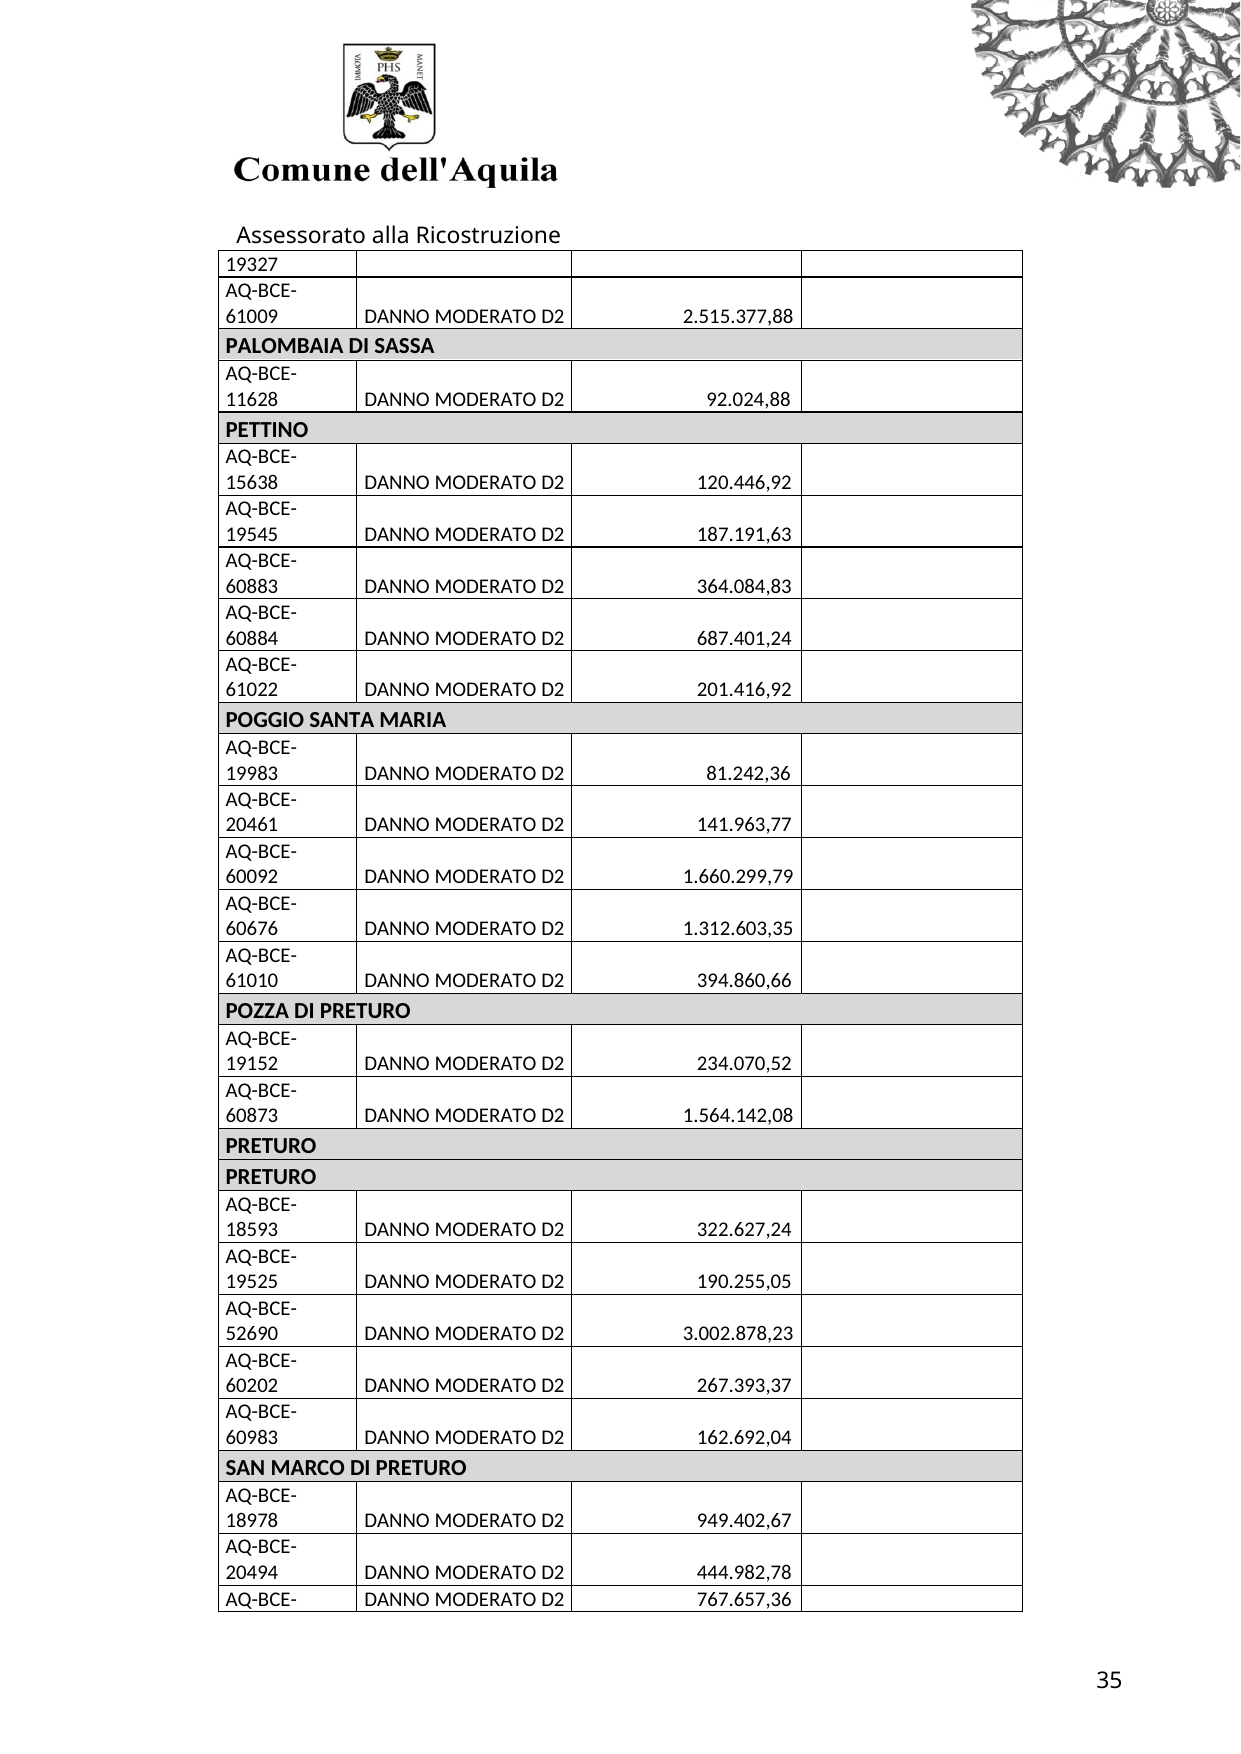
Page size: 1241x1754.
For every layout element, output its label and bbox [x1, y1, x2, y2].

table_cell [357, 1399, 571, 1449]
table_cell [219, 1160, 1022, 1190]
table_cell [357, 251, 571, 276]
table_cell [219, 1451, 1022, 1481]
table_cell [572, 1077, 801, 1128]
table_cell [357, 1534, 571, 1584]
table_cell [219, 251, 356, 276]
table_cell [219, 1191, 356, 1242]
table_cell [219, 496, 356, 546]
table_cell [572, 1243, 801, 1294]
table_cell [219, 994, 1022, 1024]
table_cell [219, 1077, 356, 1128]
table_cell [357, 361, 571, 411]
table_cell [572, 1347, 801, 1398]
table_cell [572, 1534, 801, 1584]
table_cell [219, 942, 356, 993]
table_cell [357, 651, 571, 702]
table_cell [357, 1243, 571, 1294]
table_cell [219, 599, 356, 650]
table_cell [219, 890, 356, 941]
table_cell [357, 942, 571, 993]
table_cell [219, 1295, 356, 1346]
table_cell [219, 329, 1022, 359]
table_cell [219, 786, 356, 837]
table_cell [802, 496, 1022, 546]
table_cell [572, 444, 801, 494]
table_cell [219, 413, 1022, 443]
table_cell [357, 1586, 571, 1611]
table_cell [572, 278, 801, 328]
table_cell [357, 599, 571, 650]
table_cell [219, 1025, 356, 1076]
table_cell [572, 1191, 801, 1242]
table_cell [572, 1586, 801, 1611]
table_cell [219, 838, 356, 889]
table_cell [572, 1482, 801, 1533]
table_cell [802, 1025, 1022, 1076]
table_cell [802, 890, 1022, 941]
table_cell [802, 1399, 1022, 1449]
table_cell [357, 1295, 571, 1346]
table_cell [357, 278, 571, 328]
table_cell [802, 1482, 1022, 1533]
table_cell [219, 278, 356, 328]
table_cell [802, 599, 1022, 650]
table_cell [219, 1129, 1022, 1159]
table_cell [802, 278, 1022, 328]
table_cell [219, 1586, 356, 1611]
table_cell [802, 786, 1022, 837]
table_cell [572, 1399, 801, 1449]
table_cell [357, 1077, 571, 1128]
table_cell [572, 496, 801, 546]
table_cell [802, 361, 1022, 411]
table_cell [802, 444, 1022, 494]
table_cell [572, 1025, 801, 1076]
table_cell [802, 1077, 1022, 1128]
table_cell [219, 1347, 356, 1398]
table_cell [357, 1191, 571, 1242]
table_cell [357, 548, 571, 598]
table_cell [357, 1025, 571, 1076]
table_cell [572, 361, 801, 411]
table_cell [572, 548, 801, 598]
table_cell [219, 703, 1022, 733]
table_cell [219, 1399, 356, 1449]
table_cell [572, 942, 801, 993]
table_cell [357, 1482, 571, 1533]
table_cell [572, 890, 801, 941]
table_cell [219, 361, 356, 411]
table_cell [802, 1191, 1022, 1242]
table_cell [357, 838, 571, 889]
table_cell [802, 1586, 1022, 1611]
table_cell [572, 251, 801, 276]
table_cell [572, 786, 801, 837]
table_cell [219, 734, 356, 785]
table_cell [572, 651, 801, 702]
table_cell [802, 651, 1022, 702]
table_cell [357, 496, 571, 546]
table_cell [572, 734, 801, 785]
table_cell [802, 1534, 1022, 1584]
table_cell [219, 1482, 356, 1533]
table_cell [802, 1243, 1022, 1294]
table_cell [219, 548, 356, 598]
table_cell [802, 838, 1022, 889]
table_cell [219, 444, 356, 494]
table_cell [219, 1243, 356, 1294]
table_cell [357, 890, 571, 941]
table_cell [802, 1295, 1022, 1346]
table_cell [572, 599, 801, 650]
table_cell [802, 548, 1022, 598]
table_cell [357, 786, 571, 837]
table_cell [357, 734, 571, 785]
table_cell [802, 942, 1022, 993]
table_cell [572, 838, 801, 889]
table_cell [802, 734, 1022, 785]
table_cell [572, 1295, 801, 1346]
picture [121, 0, 1241, 189]
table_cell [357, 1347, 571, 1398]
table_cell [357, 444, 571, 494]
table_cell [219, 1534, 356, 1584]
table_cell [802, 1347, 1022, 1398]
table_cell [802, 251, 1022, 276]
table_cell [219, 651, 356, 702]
